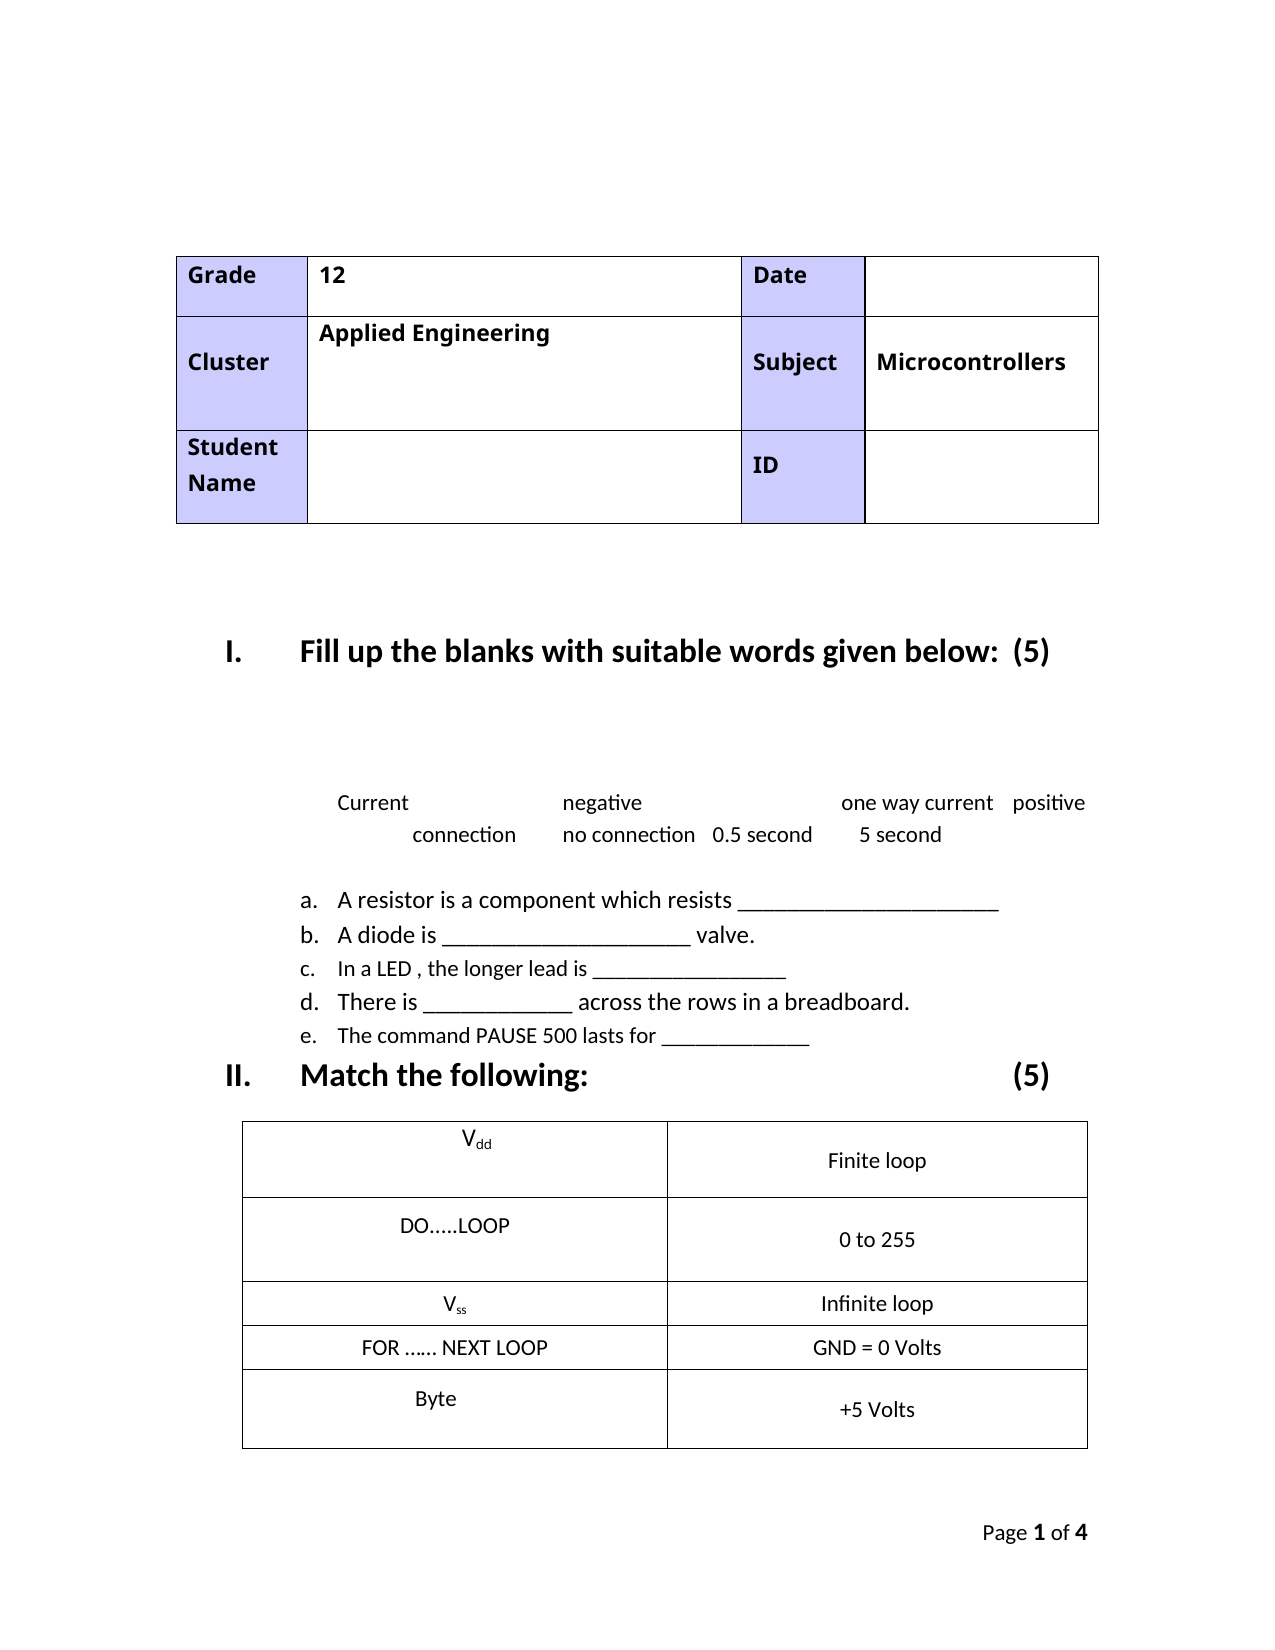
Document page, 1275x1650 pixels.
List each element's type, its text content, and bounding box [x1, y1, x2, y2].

list Current negative one way current positive connection no connection 0.5 second 5 second [300, 788, 1087, 848]
table_cell [866, 431, 1098, 523]
table_cell Cluster [177, 317, 307, 430]
table_header [866, 257, 1098, 316]
table_cell Student Name [177, 431, 307, 523]
table_header Grade [177, 257, 307, 316]
table_header Vdd [243, 1122, 667, 1197]
table_cell Microcontrollers [866, 317, 1098, 430]
table_cell [308, 431, 741, 523]
table_cell DO.....LOOP [243, 1198, 667, 1281]
table_header 12 [308, 257, 741, 316]
table_header Date [742, 257, 864, 316]
table_cell [243, 1370, 667, 1448]
table_cell 0 to 255 [668, 1198, 1087, 1281]
list A resistor is a component which resists _____________________ [300, 884, 1087, 915]
list A diode is ____________________ valve. [300, 919, 1087, 950]
table_cell ID [742, 431, 864, 523]
list The command PAUSE 500 lasts for _____________ [300, 1021, 1087, 1049]
table_cell Vss [243, 1282, 667, 1325]
table_cell Applied Engineering [308, 317, 741, 430]
table_cell +5 Volts [668, 1370, 1087, 1448]
list Match the following: (5) [225, 1054, 1087, 1094]
list In a LED , the longer lead is _________________ [300, 954, 1087, 982]
table_cell GND = 0 Volts [668, 1326, 1087, 1369]
table_header Finite loop [668, 1122, 1087, 1197]
list Fill up the blanks with suitable words given below: (5) [225, 630, 1087, 717]
table_cell Infinite loop [668, 1282, 1087, 1325]
list There is ____________ across the rows in a breadboard. [300, 986, 1087, 1017]
table_cell Subject [742, 317, 864, 430]
table_cell FOR …… NEXT LOOP [243, 1326, 667, 1369]
